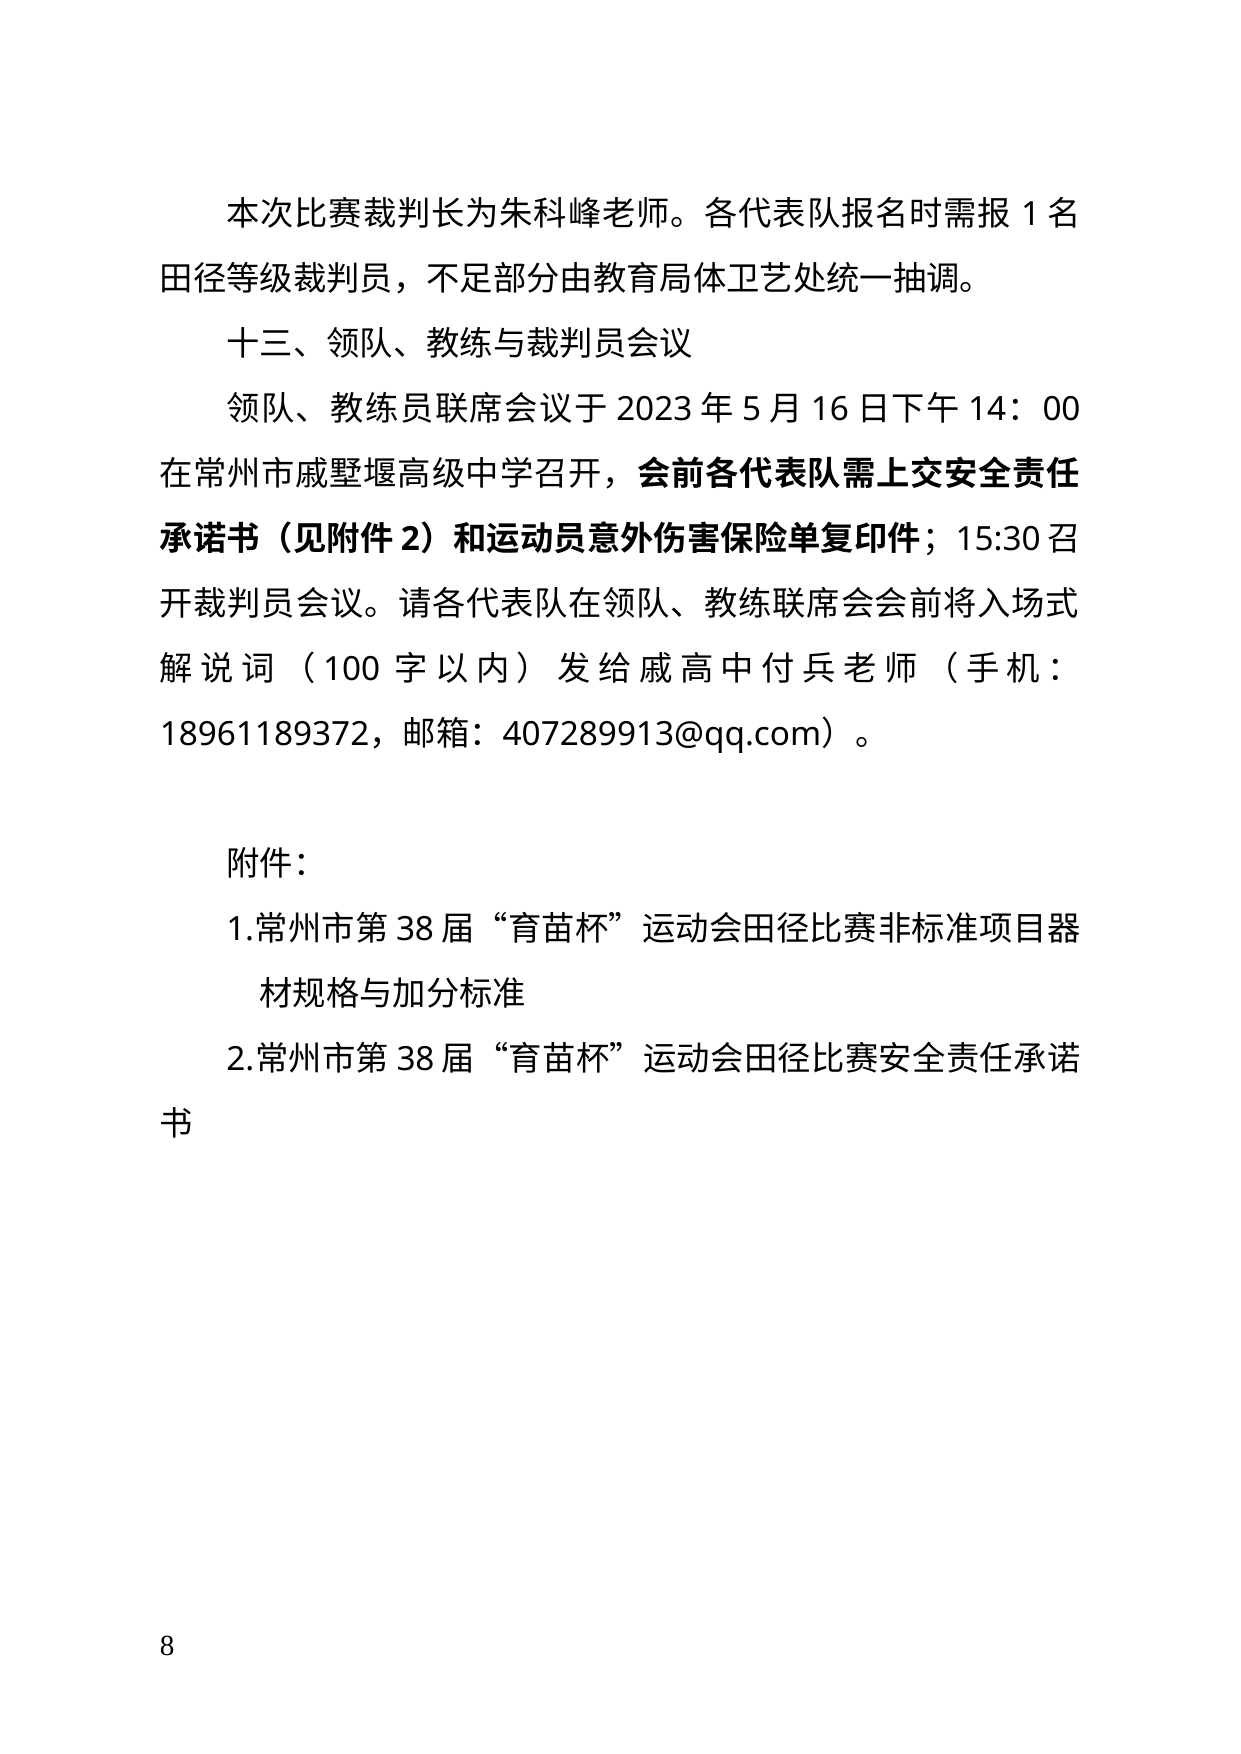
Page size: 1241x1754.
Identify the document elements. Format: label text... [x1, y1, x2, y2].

text 1.常州市第38届“育苗杯”运动会田径比赛非标准项目器材规格与加分标准 [226, 893, 1081, 1023]
text 2.常州市第38届“育苗杯”运动会田径比赛安全责任承诺书 [159, 1023, 1081, 1153]
text 本次比赛裁判长为朱科峰老师。各代表队报名时需报1名田径等级裁判员，不足部分由教育局体卫艺处统一抽调。 [159, 178, 1081, 308]
text 附件： [159, 828, 1081, 893]
text 十三、领队、教练与裁判员会议 [159, 308, 1081, 373]
text 领队、教练员联席会议于2023年5月16日下午14：00在常州市戚墅堰高级中学召开，会前各代表队需上交安全责任承诺书（见附件2）和运动员意外伤害保险单复印件；15:30召开裁判员会议。请各代表队在领队、教练联席会会前将入场式解说词（100字以内）发给戚高中付兵老师（手机：18961189372，邮箱：407289913@qq.com）。 [159, 373, 1081, 763]
